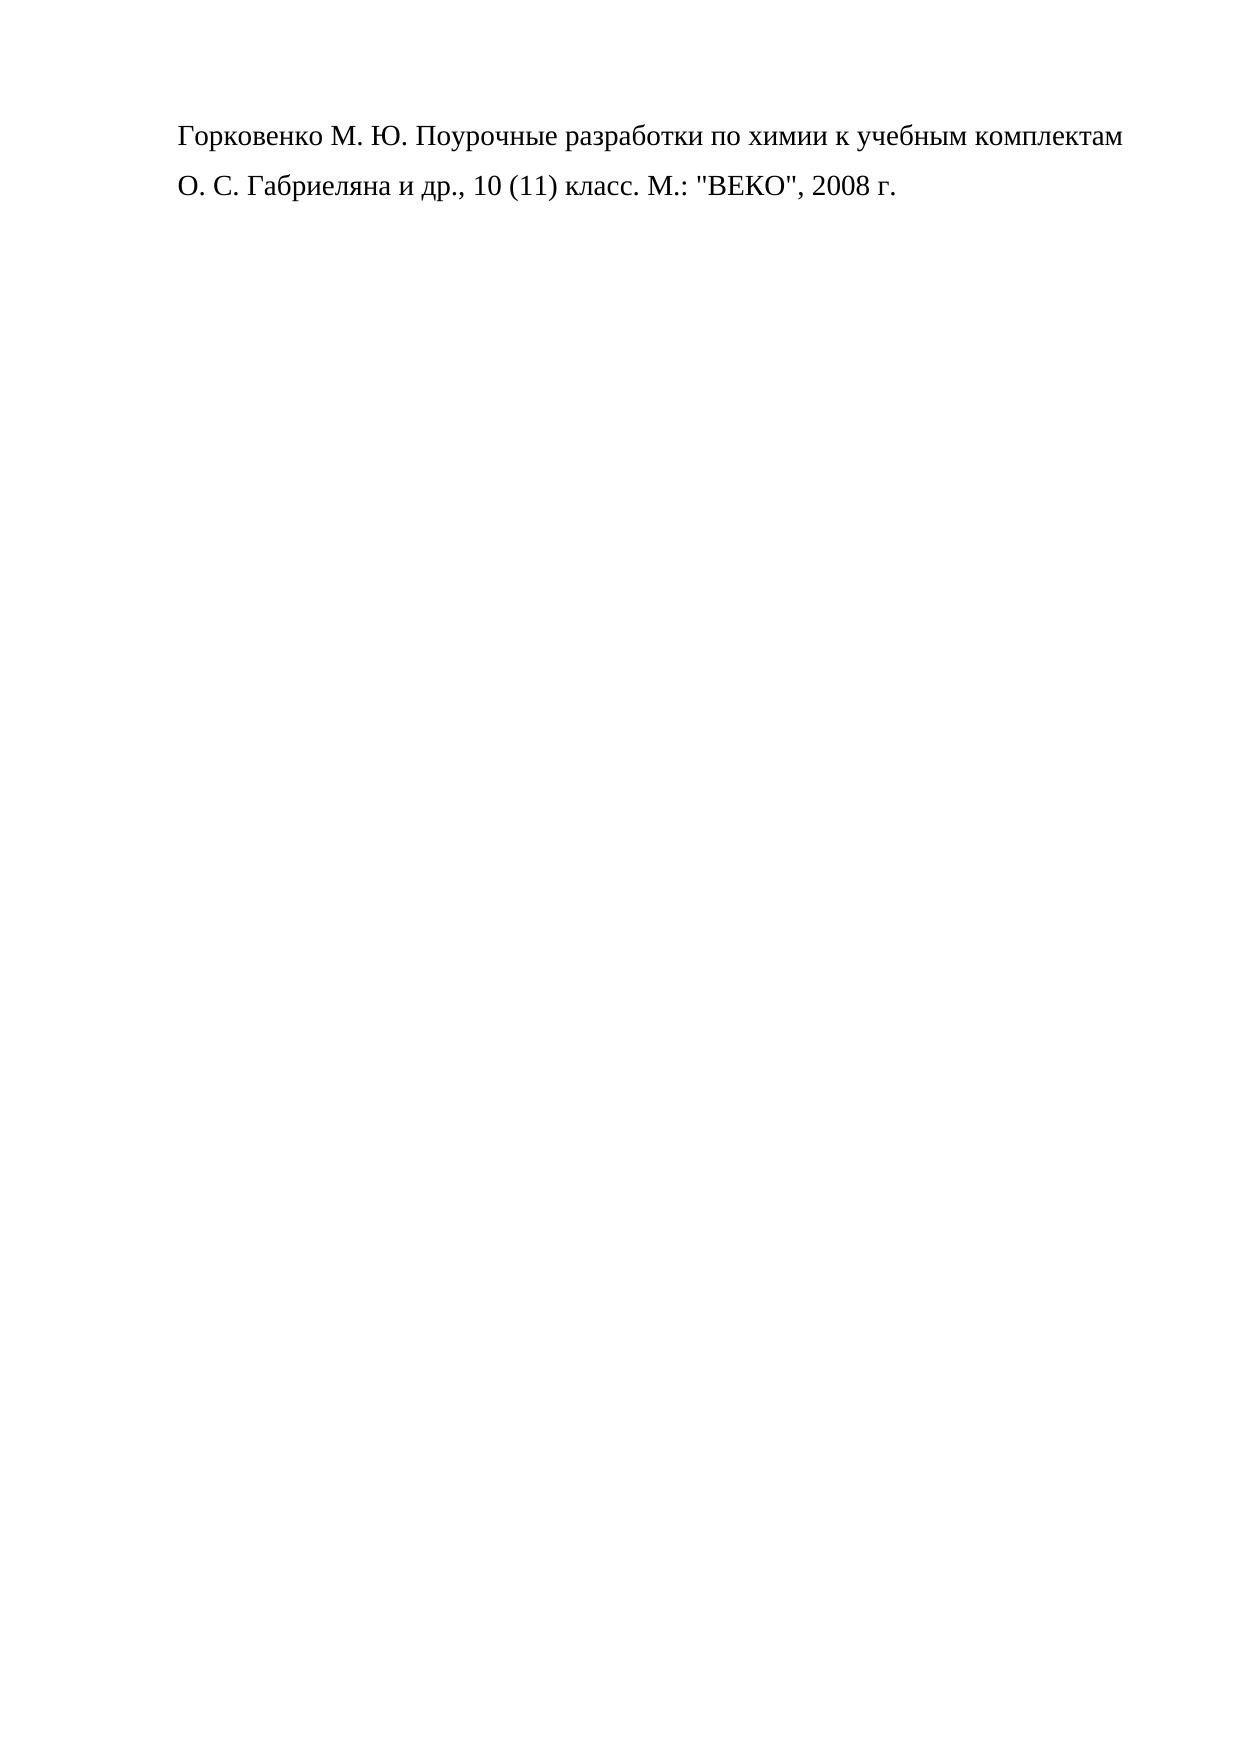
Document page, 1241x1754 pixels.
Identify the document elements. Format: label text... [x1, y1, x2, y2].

text Горковенко М. Ю. Поурочные разработки по химии к учебным комплектам О. С. Габриеляна и др., 10 (11) класс. М.: "ВЕКО", 2008 г. [177, 118, 1152, 202]
